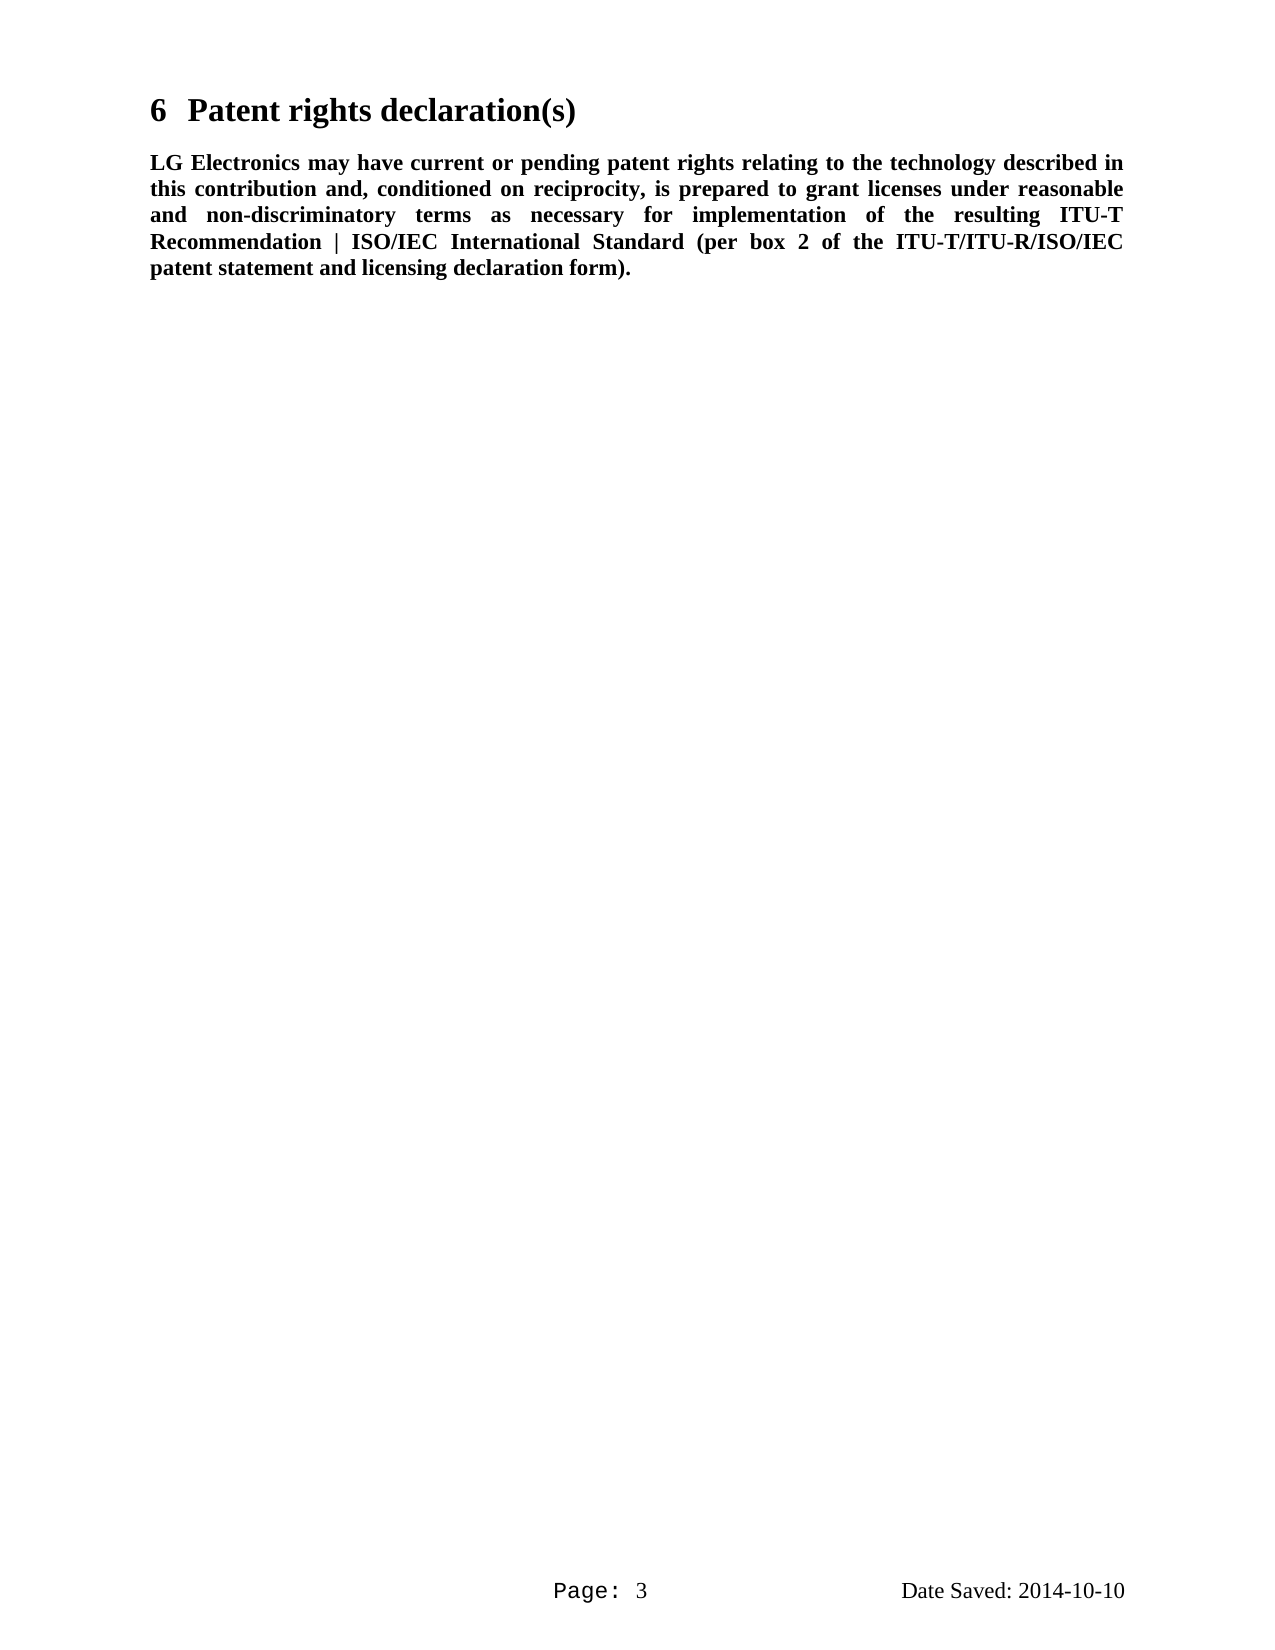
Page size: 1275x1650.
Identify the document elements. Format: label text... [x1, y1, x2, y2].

subtitle Patent rights declaration(s) [150, 90, 1125, 128]
text LG Electronics may have current or pending patent rights relating to the technology described in this contribution and, conditioned on reciprocity, is prepared to grant licenses under reasonable and non-discriminatory terms as necessary for implementation of the resulting ITU-T Recommendation | ISO/IEC International Standard (per box 2 of the ITU-T/ITU-R/ISO/IEC patent statement and licensing declaration form). [150, 149, 1125, 281]
